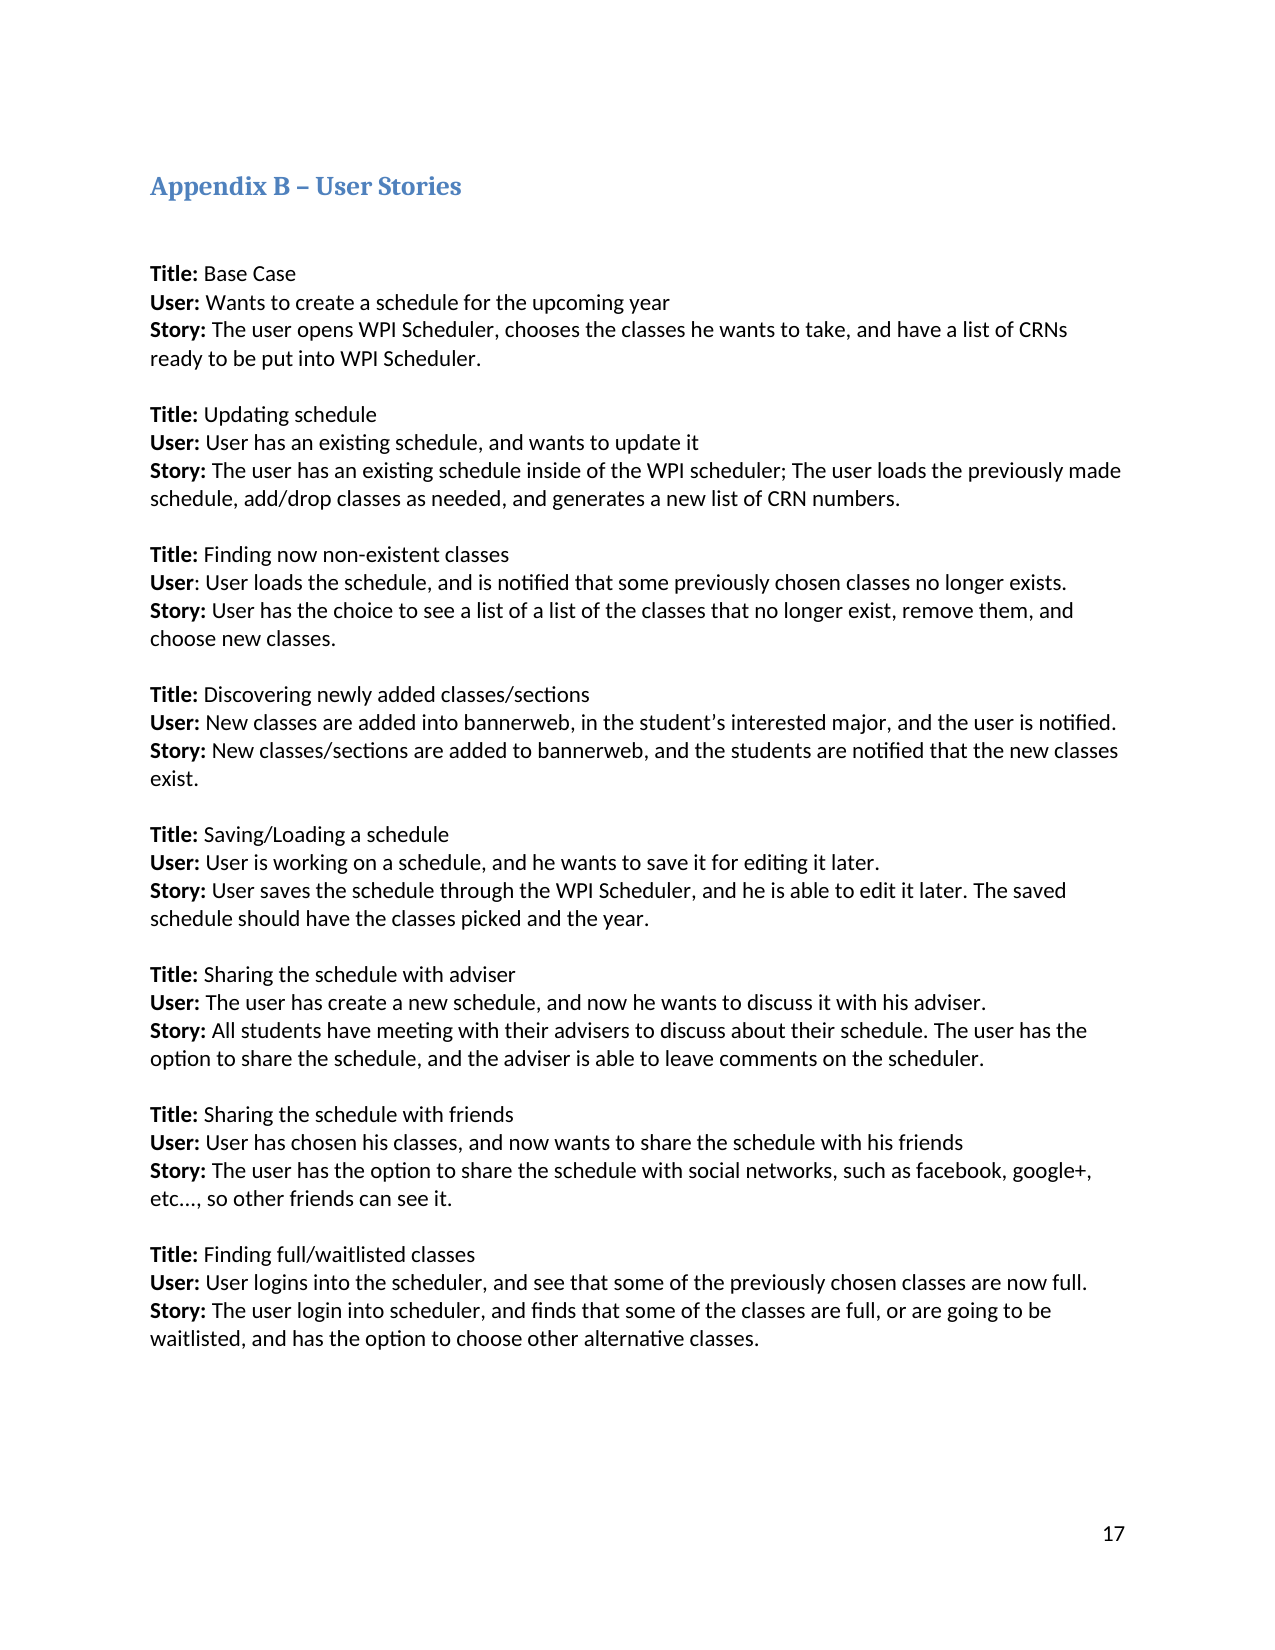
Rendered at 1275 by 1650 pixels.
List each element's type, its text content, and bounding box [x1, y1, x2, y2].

text User: User is working on a schedule, and he wants to save it for editing it later. [150, 848, 1125, 876]
text Story: All students have meeting with their advisers to discuss about their schedule. The user has the option to share the schedule, and the adviser is able to leave comments on the scheduler. [150, 1016, 1125, 1072]
text User: The user has create a new schedule, and now he wants to discuss it with his adviser. [150, 988, 1125, 1016]
text Title: Updating schedule [150, 400, 1125, 428]
text Title: Saving/Loading a schedule [150, 820, 1125, 848]
text Story: User has the choice to see a list of a list of the classes that no longer exist, remove them, and choose new classes. [150, 596, 1125, 652]
text User: User loads the schedule, and is notified that some previously chosen classes no longer exists. [150, 568, 1125, 596]
text User: User has chosen his classes, and now wants to share the schedule with his friends [150, 1128, 1125, 1156]
text Title: Base Case [150, 259, 1125, 288]
subtitle Appendix B – User Stories [150, 171, 1125, 202]
text Story: The user opens WPI Scheduler, chooses the classes he wants to take, and have a list of CRNs ready to be put into WPI Scheduler. [150, 316, 1125, 372]
text User: User logins into the scheduler, and see that some of the previously chosen classes are now full. [150, 1268, 1125, 1296]
text Title: Finding full/waitlisted classes [150, 1240, 1125, 1268]
text Story: The user login into scheduler, and finds that some of the classes are full, or are going to be waitlisted, and has the option to choose other alternative classes. [150, 1296, 1125, 1352]
text Story: User saves the schedule through the WPI Scheduler, and he is able to edit it later. The saved schedule should have the classes picked and the year. [150, 876, 1125, 932]
text Title: Sharing the schedule with adviser [150, 960, 1125, 988]
text Story: The user has the option to share the schedule with social networks, such as facebook, google+, etc..., so other friends can see it. [150, 1156, 1125, 1212]
text Story: New classes/sections are added to bannerweb, and the students are notified that the new classes exist. [150, 736, 1125, 792]
text Story: The user has an existing schedule inside of the WPI scheduler; The user loads the previously made schedule, add/drop classes as needed, and generates a new list of CRN numbers. [150, 456, 1125, 512]
text Title: Finding now non-existent classes [150, 540, 1125, 568]
text User: Wants to create a schedule for the upcoming year [150, 288, 1125, 316]
text User: New classes are added into bannerweb, in the student’s interested major, and the user is notified. [150, 708, 1125, 736]
text Title: Discovering newly added classes/sections [150, 680, 1125, 708]
text User: User has an existing schedule, and wants to update it [150, 428, 1125, 456]
text Title: Sharing the schedule with friends [150, 1100, 1125, 1128]
